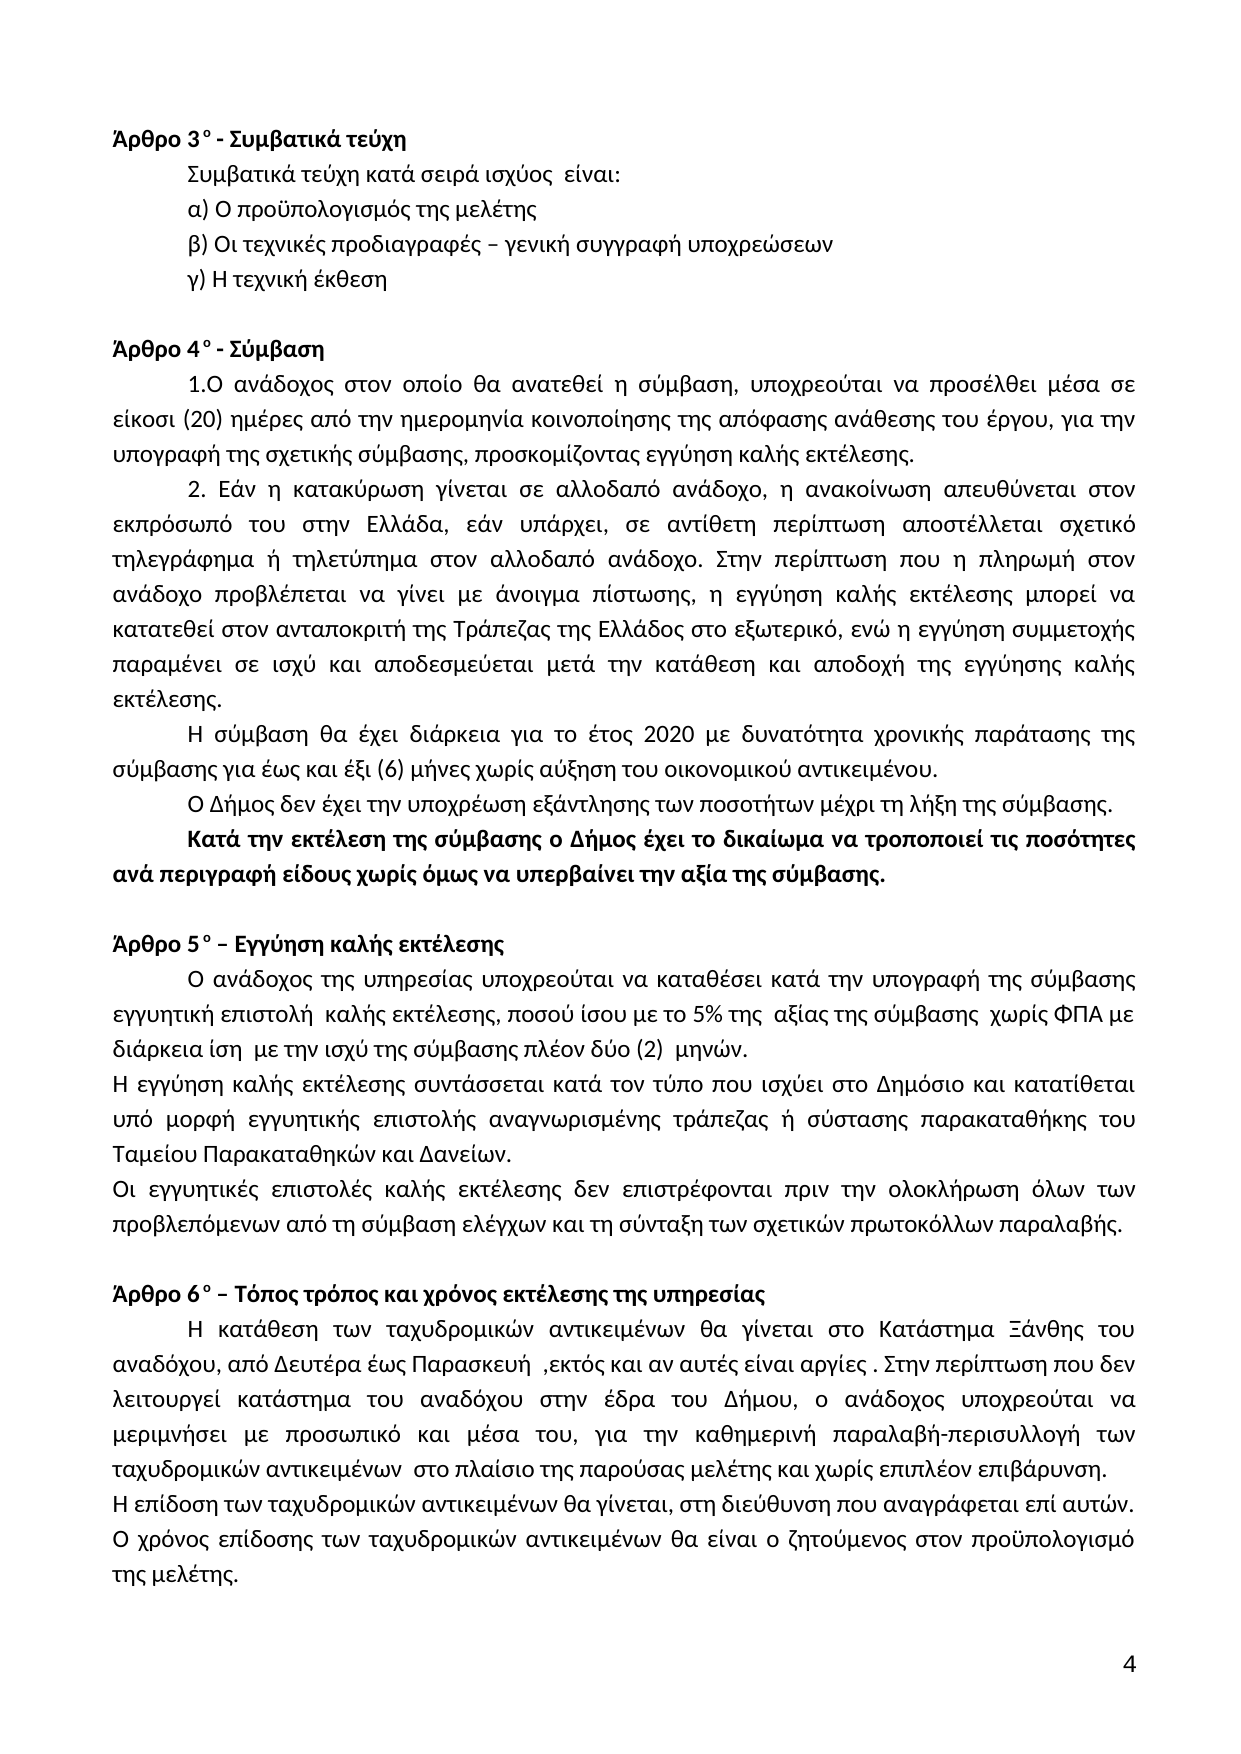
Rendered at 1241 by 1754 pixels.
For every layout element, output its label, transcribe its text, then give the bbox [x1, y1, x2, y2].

text Άρθρο 4 ο - Σύμβαση [112, 334, 1137, 364]
text 1.Ο ανάδοχος στον οποίο θα ανατεθεί η σύμβαση, υποχρεούται να προσέλθει μέσα σε είκοσι (20) ημέρες από την ημερομηνία κοινοποίησης της απόφασης ανάθεσης του έργου, για την υπογραφή της σχετικής σύμβασης, προσκομίζοντας εγγύηση καλής εκτέλεσης. [112, 369, 1137, 469]
text Η σύμβαση θα έχει διάρκεια για το έτος 2020 με δυνατότητα χρονικής παράτασης της σύμβασης για έως και έξι (6) μήνες χωρίς αύξηση του οικονομικού αντικειμένου. [112, 719, 1137, 784]
text Άρθρο 6 ο – Τόπος τρόπος και χρόνος εκτέλεσης της υπηρεσίας [112, 1279, 1137, 1309]
text 2. Εάν η κατακύρωση γίνεται σε αλλοδαπό ανάδοχο, η ανακοίνωση απευθύνεται στον εκπρόσωπό του στην Ελλάδα, εάν υπάρχει, σε αντίθετη περίπτωση αποστέλλεται σχετικό τηλεγράφημα ή τηλετύπημα στον αλλοδαπό ανάδοχο. Στην περίπτωση που η πληρωμή στον ανάδοχο προβλέπεται να γίνει με άνοιγμα πίστωσης, η εγγύηση καλής εκτέλεσης μπορεί να κατατεθεί στον ανταποκριτή της Τράπεζας της Ελλάδος στο εξωτερικό, ενώ η εγγύηση συμμετοχής παραμένει σε ισχύ και αποδεσμεύεται μετά την κατάθεση και αποδοχή της εγγύησης καλής εκτέλεσης. [112, 474, 1137, 714]
text Άρθρο 3 ο - Συμβατικά τεύχη [112, 124, 1137, 154]
text Κατά την εκτέλεση της σύμβασης ο Δήμος έχει το δικαίωμα να τροποποιεί τις ποσότητες ανά περιγραφή είδους χωρίς όμως να υπερβαίνει την αξία της σύμβασης. [112, 824, 1137, 889]
text Ο χρόνος επίδοσης των ταχυδρομικών αντικειμένων θα είναι ο ζητούμενος στον προϋπολογισμό της μελέτης. [112, 1524, 1137, 1589]
text Η κατάθεση των ταχυδρομικών αντικειμένων θα γίνεται στο Κατάστημα Ξάνθης του αναδόχου, από Δευτέρα έως Παρασκευή ,εκτός και αν αυτές είναι αργίες . Στην περίπτωση που δεν λειτουργεί κατάστημα του αναδόχου στην έδρα του Δήμου, ο ανάδοχος υποχρεούται να μεριμνήσει με προσωπικό και μέσα του, για την καθημερινή παραλαβή-περισυλλογή των ταχυδρομικών αντικειμένων στο πλαίσιο της παρούσας μελέτης και χωρίς επιπλέον επιβάρυνση. [112, 1314, 1137, 1484]
text Ο Δήμος δεν έχει την υποχρέωση εξάντλησης των ποσοτήτων μέχρι τη λήξη της σύμβασης. [112, 789, 1137, 819]
text Οι εγγυητικές επιστολές καλής εκτέλεσης δεν επιστρέφονται πριν την ολοκλήρωση όλων των προβλεπόμενων από τη σύμβαση ελέγχων και τη σύνταξη των σχετικών πρωτοκόλλων παραλαβής. [112, 1174, 1137, 1239]
text Η εγγύηση καλής εκτέλεσης συντάσσεται κατά τον τύπο που ισχύει στο Δημόσιο και κατατίθεται υπό μορφή εγγυητικής επιστολής αναγνωρισμένης τράπεζας ή σύστασης παρακαταθήκης του Ταμείου Παρακαταθηκών και Δανείων. [112, 1069, 1137, 1169]
text α) Ο προϋπολογισμός της μελέτης [187, 194, 1137, 224]
text Η επίδοση των ταχυδρομικών αντικειμένων θα γίνεται, στη διεύθυνση που αναγράφεται επί αυτών. [112, 1489, 1137, 1519]
text β) Οι τεχνικές προδιαγραφές – γενική συγγραφή υποχρεώσεων [187, 229, 1137, 259]
text γ) Η τεχνική έκθεση [187, 264, 1137, 294]
text Άρθρο 5 ο – Εγγύηση καλής εκτέλεσης [112, 929, 1137, 959]
text Ο ανάδοχος της υπηρεσίας υποχρεούται να καταθέσει κατά την υπογραφή της σύμβασης εγγυητική επιστολή καλής εκτέλεσης, ποσού ίσου με το 5% της αξίας της σύμβασης χωρίς ΦΠΑ με διάρκεια ίση με την ισχύ της σύμβασης πλέον δύο (2) μηνών. [112, 964, 1137, 1064]
text Συμβατικά τεύχη κατά σειρά ισχύος είναι: [112, 159, 1137, 189]
